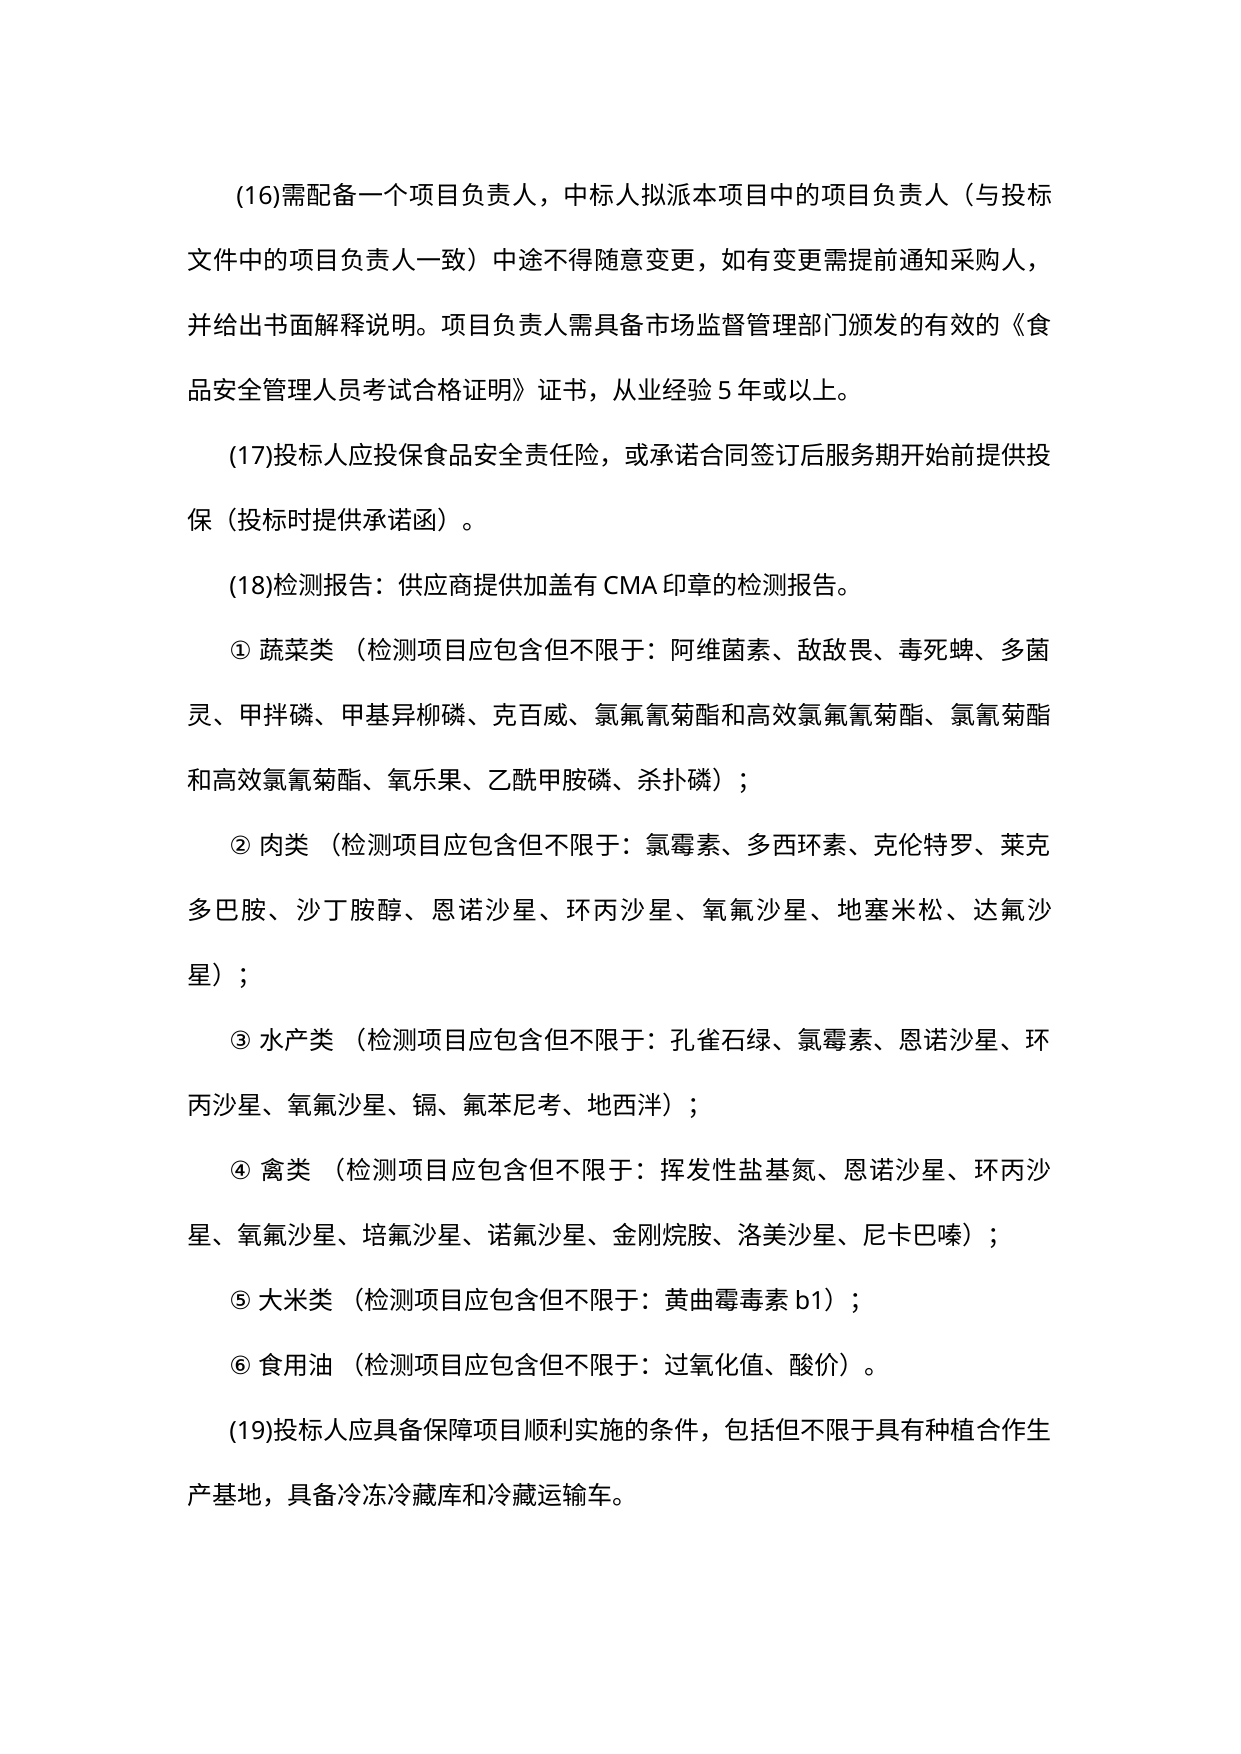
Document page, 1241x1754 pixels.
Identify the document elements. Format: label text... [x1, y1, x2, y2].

text (17)投标人应投保食品安全责任险，或承诺合同签订后服务期开始前提供投保（投标时提供承诺函）。 [187, 422, 1053, 552]
text ② 肉类 （检测项目应包含但不限于：氯霉素、多西环素、克伦特罗、莱克多巴胺、沙丁胺醇、恩诺沙星、环丙沙星、氧氟沙星、地塞米松、达氟沙星）； [187, 812, 1053, 1007]
text ① 蔬菜类 （检测项目应包含但不限于：阿维菌素、敌敌畏、毒死蜱、多菌灵、甲拌磷、甲基异柳磷、克百威、氯氟氰菊酯和高效氯氟氰菊酯、氯氰菊酯和高效氯氰菊酯、氧乐果、乙酰甲胺磷、杀扑磷）； [187, 617, 1053, 812]
text (18)检测报告：供应商提供加盖有CMA印章的检测报告。 [187, 552, 1053, 617]
text (19)投标人应具备保障项目顺利实施的条件，包括但不限于具有种植合作生产基地，具备冷冻冷藏库和冷藏运输车。 [187, 1397, 1053, 1527]
text ③ 水产类 （检测项目应包含但不限于：孔雀石绿、氯霉素、恩诺沙星、环丙沙星、氧氟沙星、镉、氟苯尼考、地西泮）； [187, 1007, 1053, 1137]
text (16)需配备一个项目负责人，中标人拟派本项目中的项目负责人（与投标文件中的项目负责人一致）中途不得随意变更，如有变更需提前通知采购人，并给出书面解释说明。项目负责人需具备市场监督管理部门颁发的有效的《食品安全管理人员考试合格证明》证书，从业经验5年或以上。 [187, 162, 1053, 422]
text ④ 禽类 （检测项目应包含但不限于：挥发性盐基氮、恩诺沙星、环丙沙星、氧氟沙星、培氟沙星、诺氟沙星、金刚烷胺、洛美沙星、尼卡巴嗪）； [187, 1137, 1053, 1267]
text ⑥ 食用油 （检测项目应包含但不限于：过氧化值、酸价）。 [187, 1332, 1053, 1397]
text ⑤ 大米类 （检测项目应包含但不限于：黄曲霉毒素b1）； [187, 1267, 1053, 1332]
